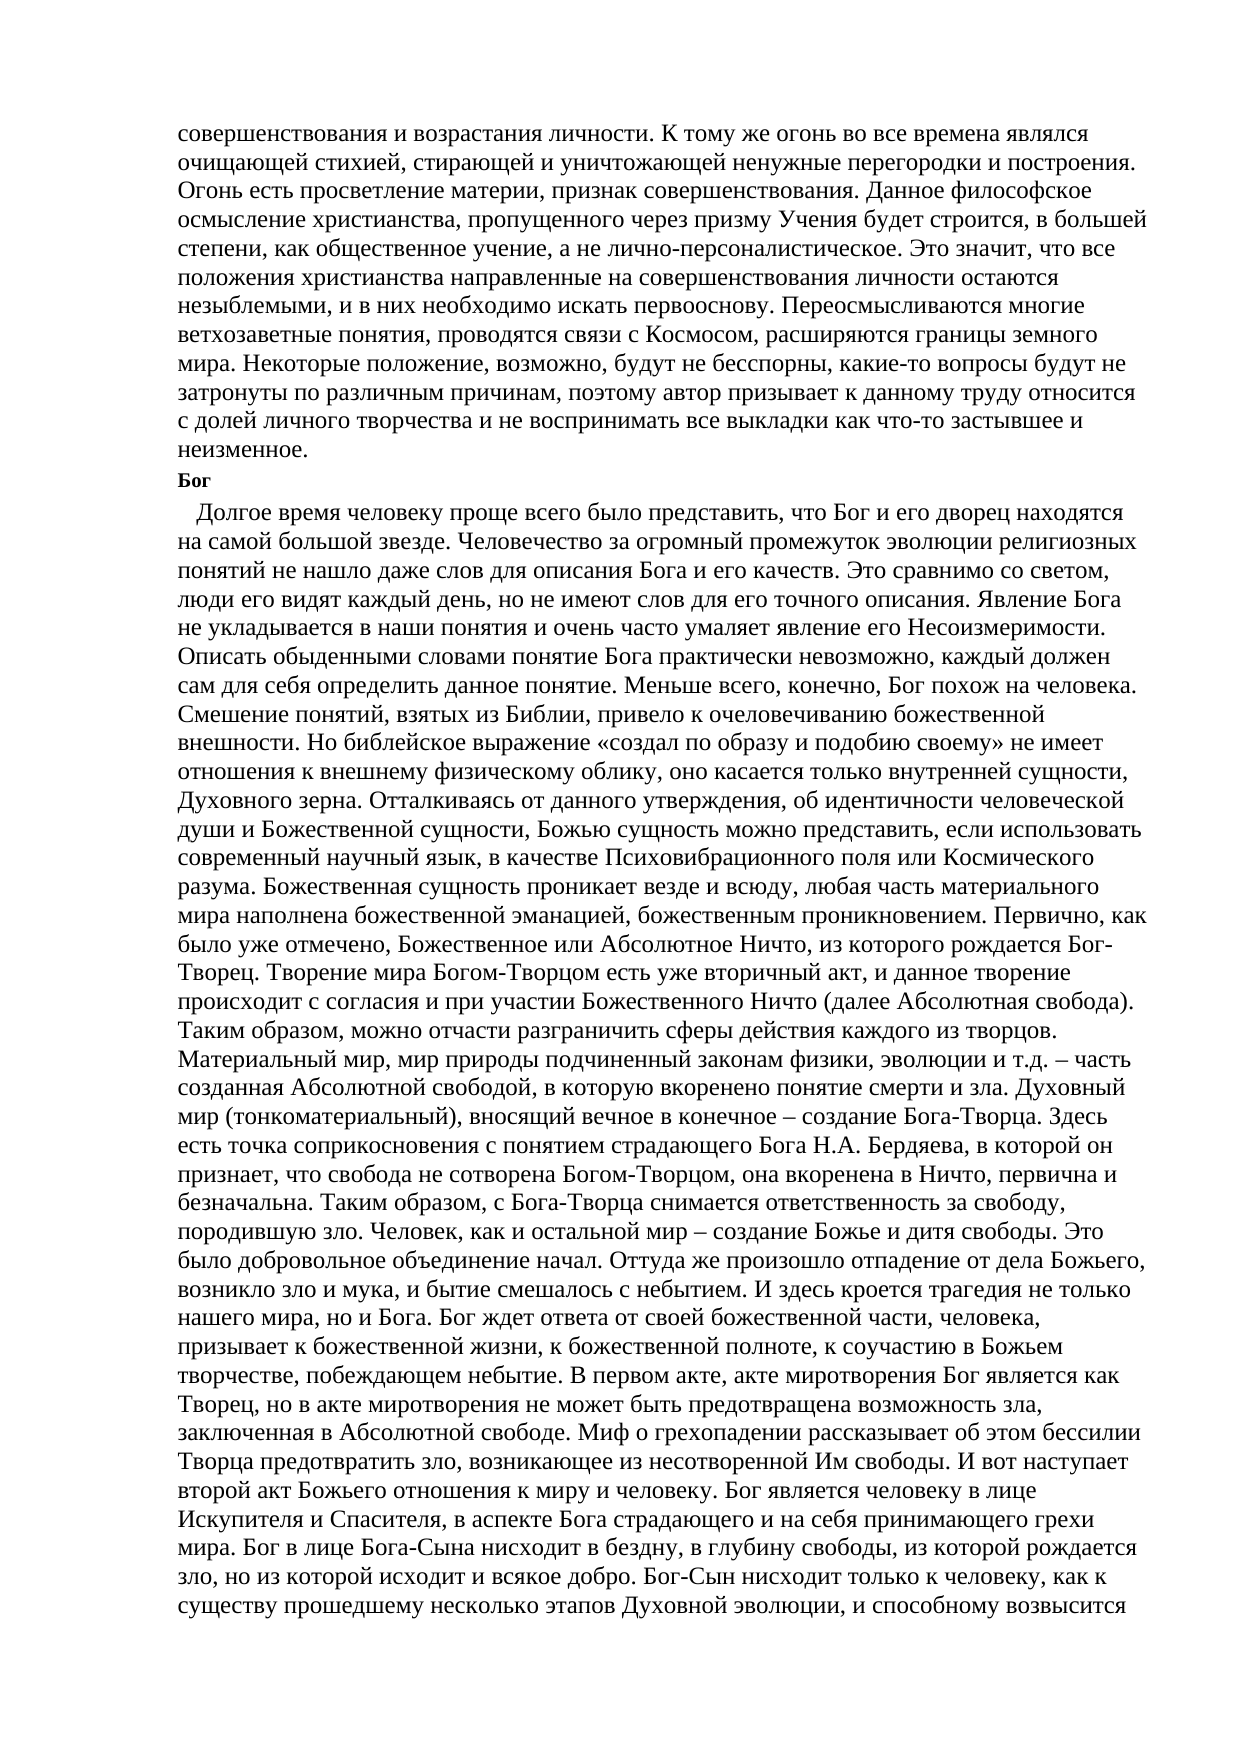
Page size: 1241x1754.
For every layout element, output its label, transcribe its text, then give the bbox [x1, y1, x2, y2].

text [177, 118, 1152, 463]
subtitle Бог [177, 468, 1152, 492]
